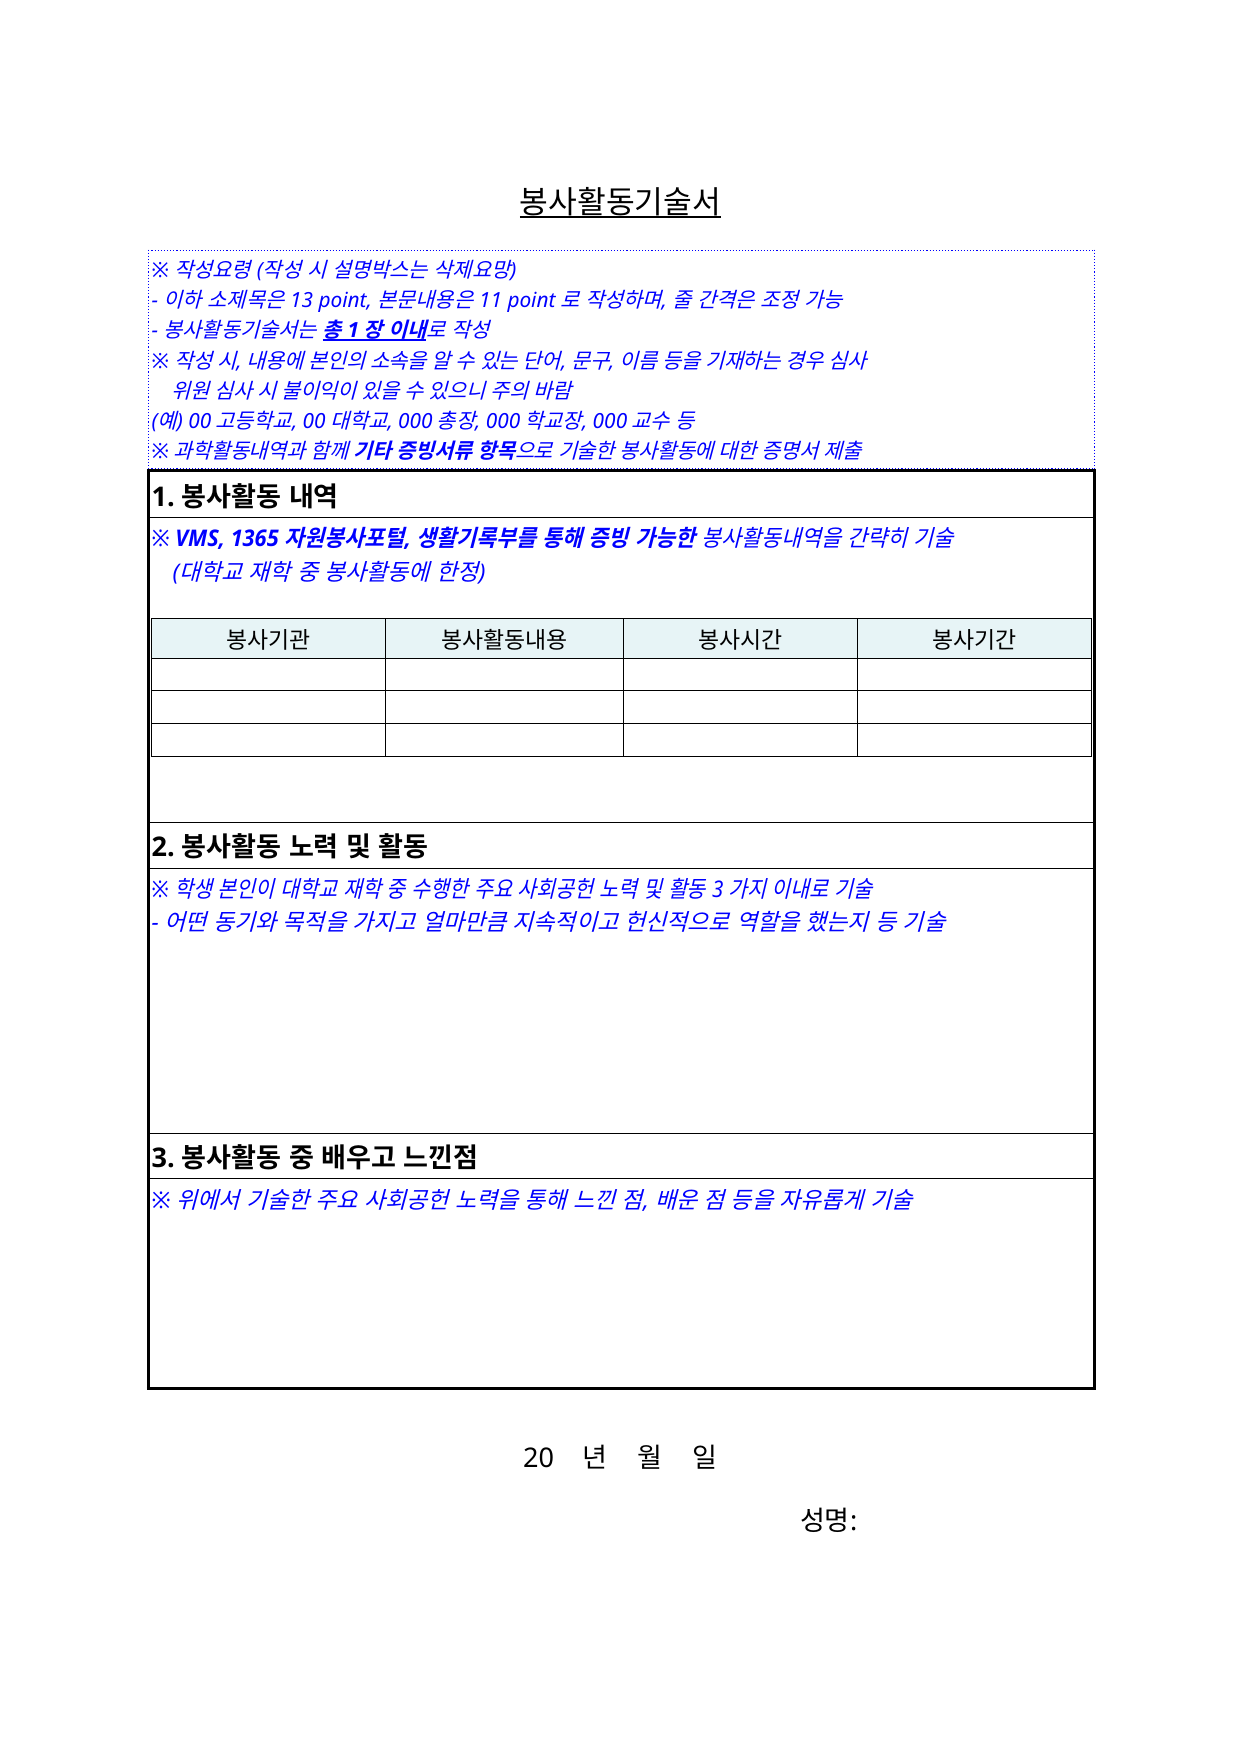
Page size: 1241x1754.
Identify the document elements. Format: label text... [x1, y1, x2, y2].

table_cell ※ 위에서 기술한 주요 사회공헌 노력을 통해 느낀 점, 배운 점 등을 자유롭게 기술 [150, 1179, 1093, 1387]
table_cell ※ 학생 본인이 대학교 재학 중 수행한 주요 사회공헌 노력 및 활동 3가지 이내로 기술 - 어떤 동기와 목적을 가지고 얼마만큼 지속적이고 헌신적으로 역할을 했는지 등 기술 [150, 869, 1093, 1132]
table_header ※ 작성요령 (작성 시 설명박스는 삭제요망) - 이하 소제목은 13 point, 본문내용은 11 point로 작성하며, 줄 간격은 조정 가능 - 봉사활동기술서는 총 1장 이내로 작성 ※ 작성 시, 내용에 본인의 소속을 알 수 있는 단어, 문구, 이름 등을 기재하는 경우 심사 위원 심사 시 불이익이 있을 수 있으니 주의 바람 (예) 00고등학교, 00대학교, 000총장, 000학교장, 000교수 등 ※ 과학활동내역과 함께 기타 증빙서류 항목으로 기술한 봉사활동에 대한 증명서 제출 [149, 250, 1094, 468]
text 봉사활동기술서 [150, 177, 1090, 222]
table_cell 3. 봉사활동 중 배우고 느낀점 [150, 1134, 1093, 1178]
text 성명: [150, 1498, 1090, 1538]
table_header 1. 봉사활동 내역 [150, 472, 1093, 517]
table_cell 2. 봉사활동 노력 및 활동 [150, 823, 1093, 867]
text 20 년 월 일 [150, 1436, 1090, 1475]
table_cell ※ VMS, 1365 자원봉사포털, 생활기록부를 통해 증빙 가능한 봉사활동내역을 간략히 기술 (대학교 재학 중 봉사활동에 한정) [150, 518, 1093, 822]
